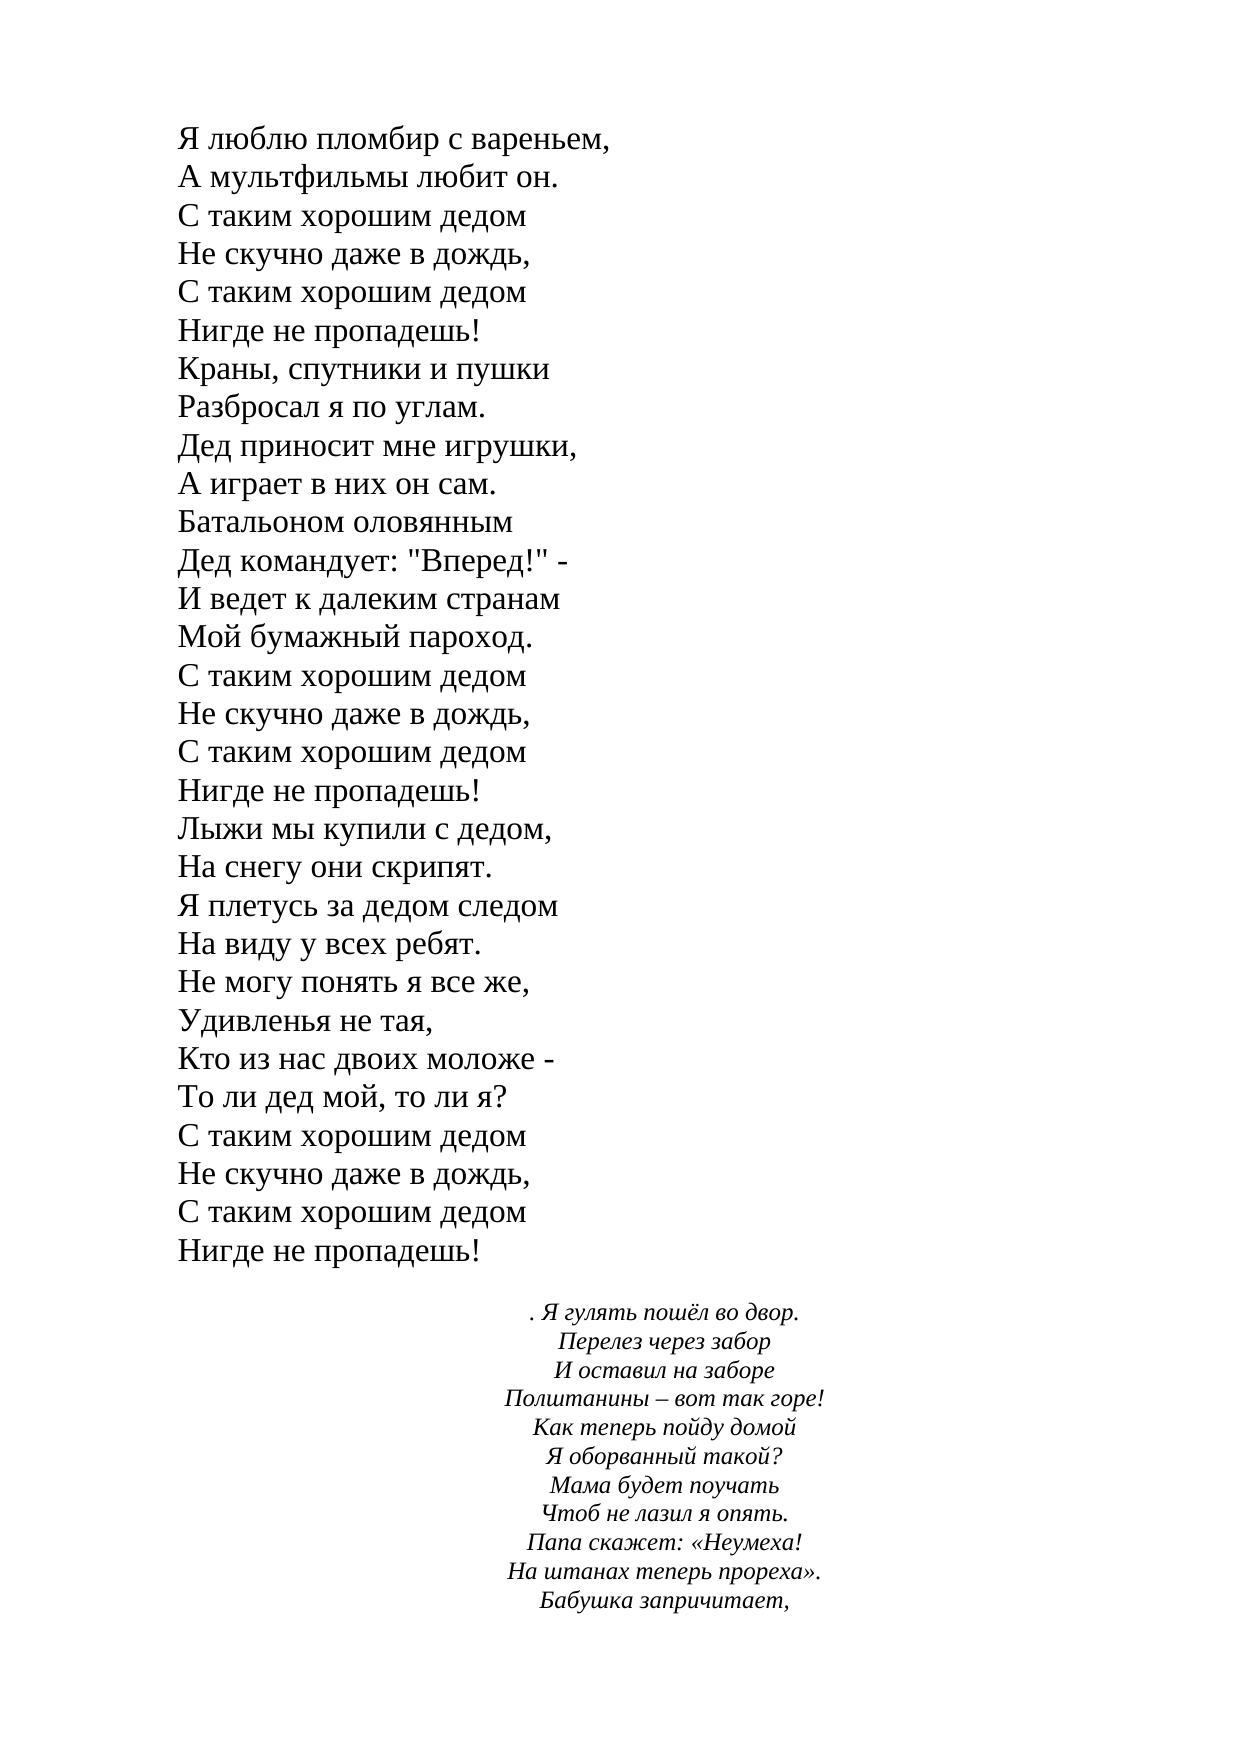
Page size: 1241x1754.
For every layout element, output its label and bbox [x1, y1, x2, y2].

text [177, 1297, 1152, 1613]
text [177, 118, 1152, 1268]
